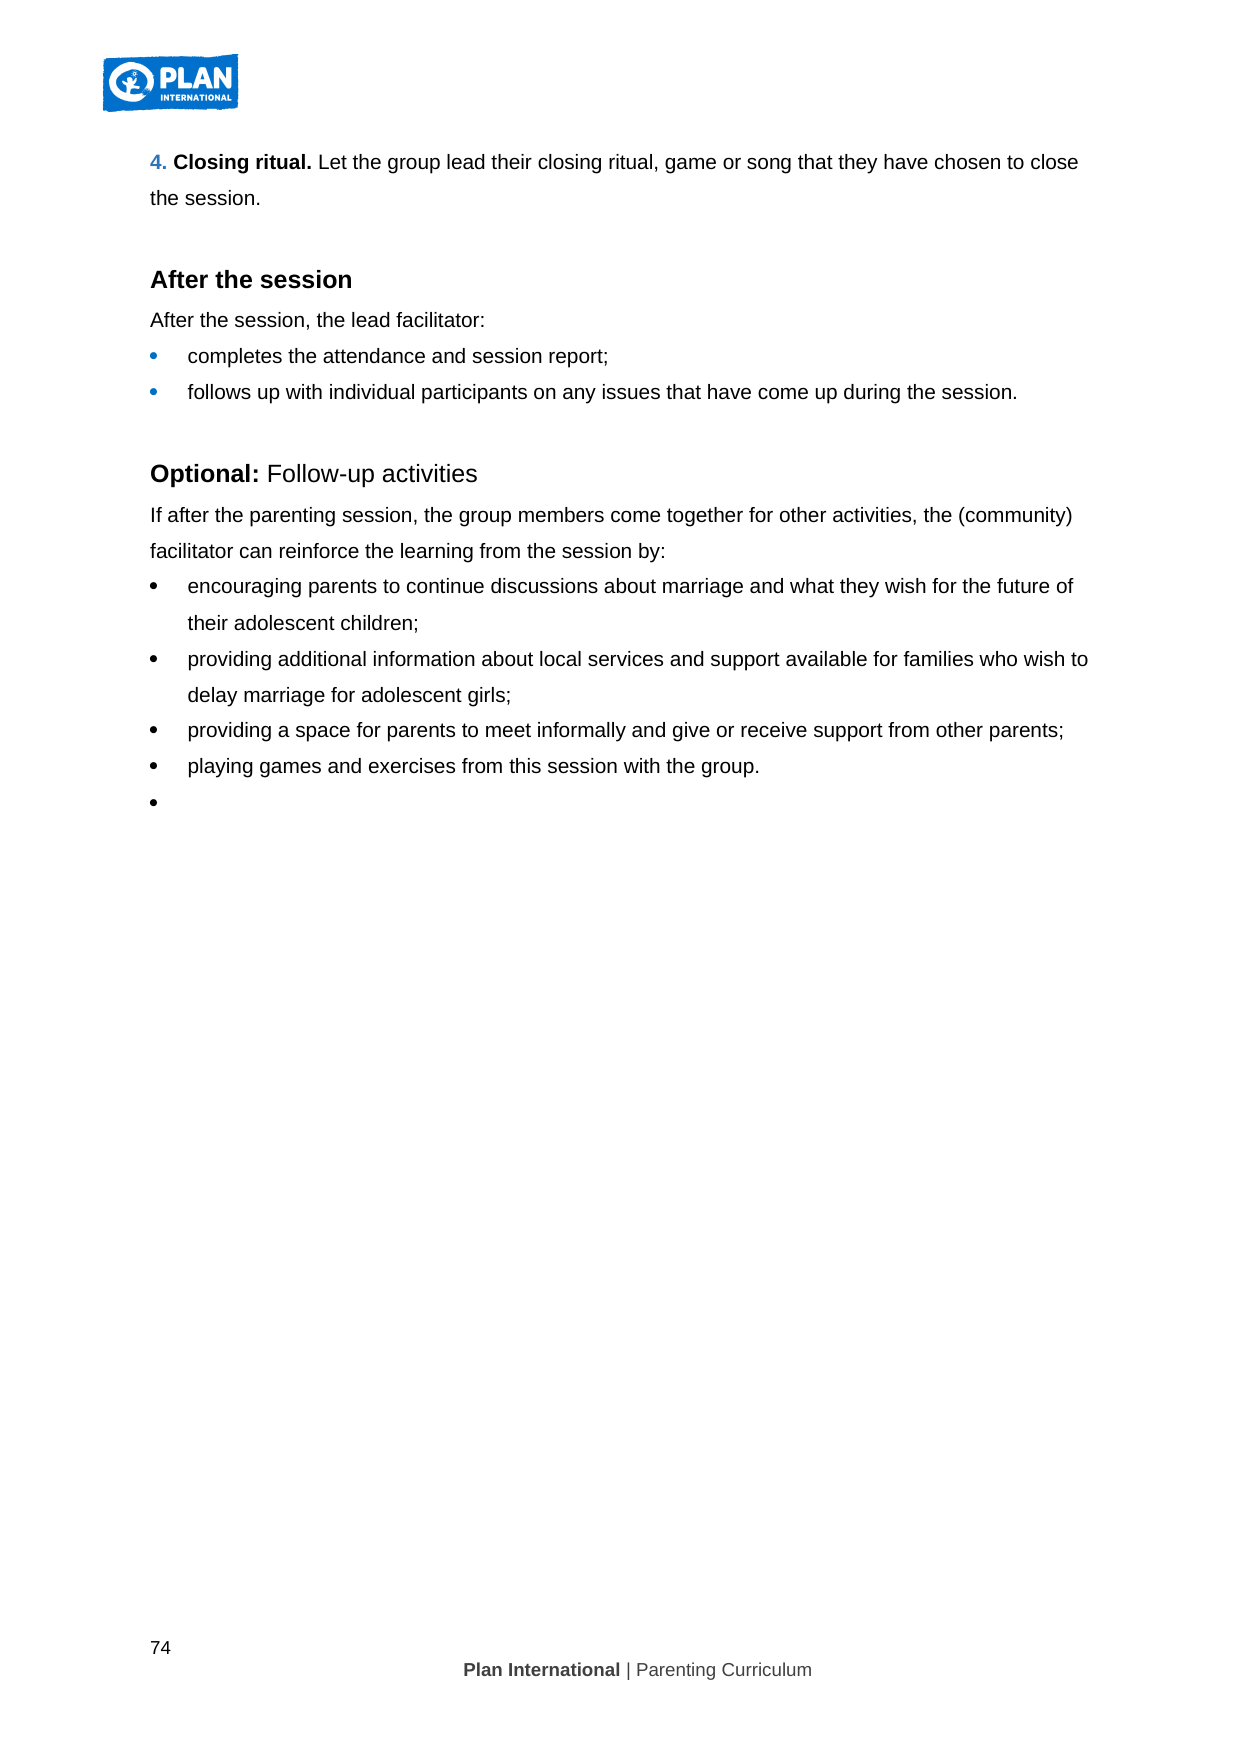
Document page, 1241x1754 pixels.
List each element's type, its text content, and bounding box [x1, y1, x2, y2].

list follows up with individual participants on any issues that have come up during the session. [150, 380, 1090, 404]
text After the session, the lead facilitator: [150, 308, 1090, 332]
text 4. Closing ritual. Let the group lead their closing ritual, game or song that they have chosen to close the session. [150, 150, 1090, 210]
text After the session [150, 265, 1090, 294]
list providing additional information about local services and support available for families who wish to delay marriage for adolescent girls; [150, 646, 1090, 706]
list providing a space for parents to meet informally and give or receive support from other parents; [150, 718, 1090, 742]
list playing games and exercises from this session with the group. [150, 754, 1090, 778]
picture [102, 54, 239, 112]
list completes the attendance and session report; [150, 344, 1090, 368]
text If after the parenting session, the group members come together for other activities, the (community) facilitator can reinforce the learning from the session by: [150, 502, 1090, 562]
list encouraging parents to continue discussions about marriage and what they wish for the future of their adolescent children; [150, 574, 1090, 634]
text Optional: Follow-up activities [150, 459, 1090, 488]
